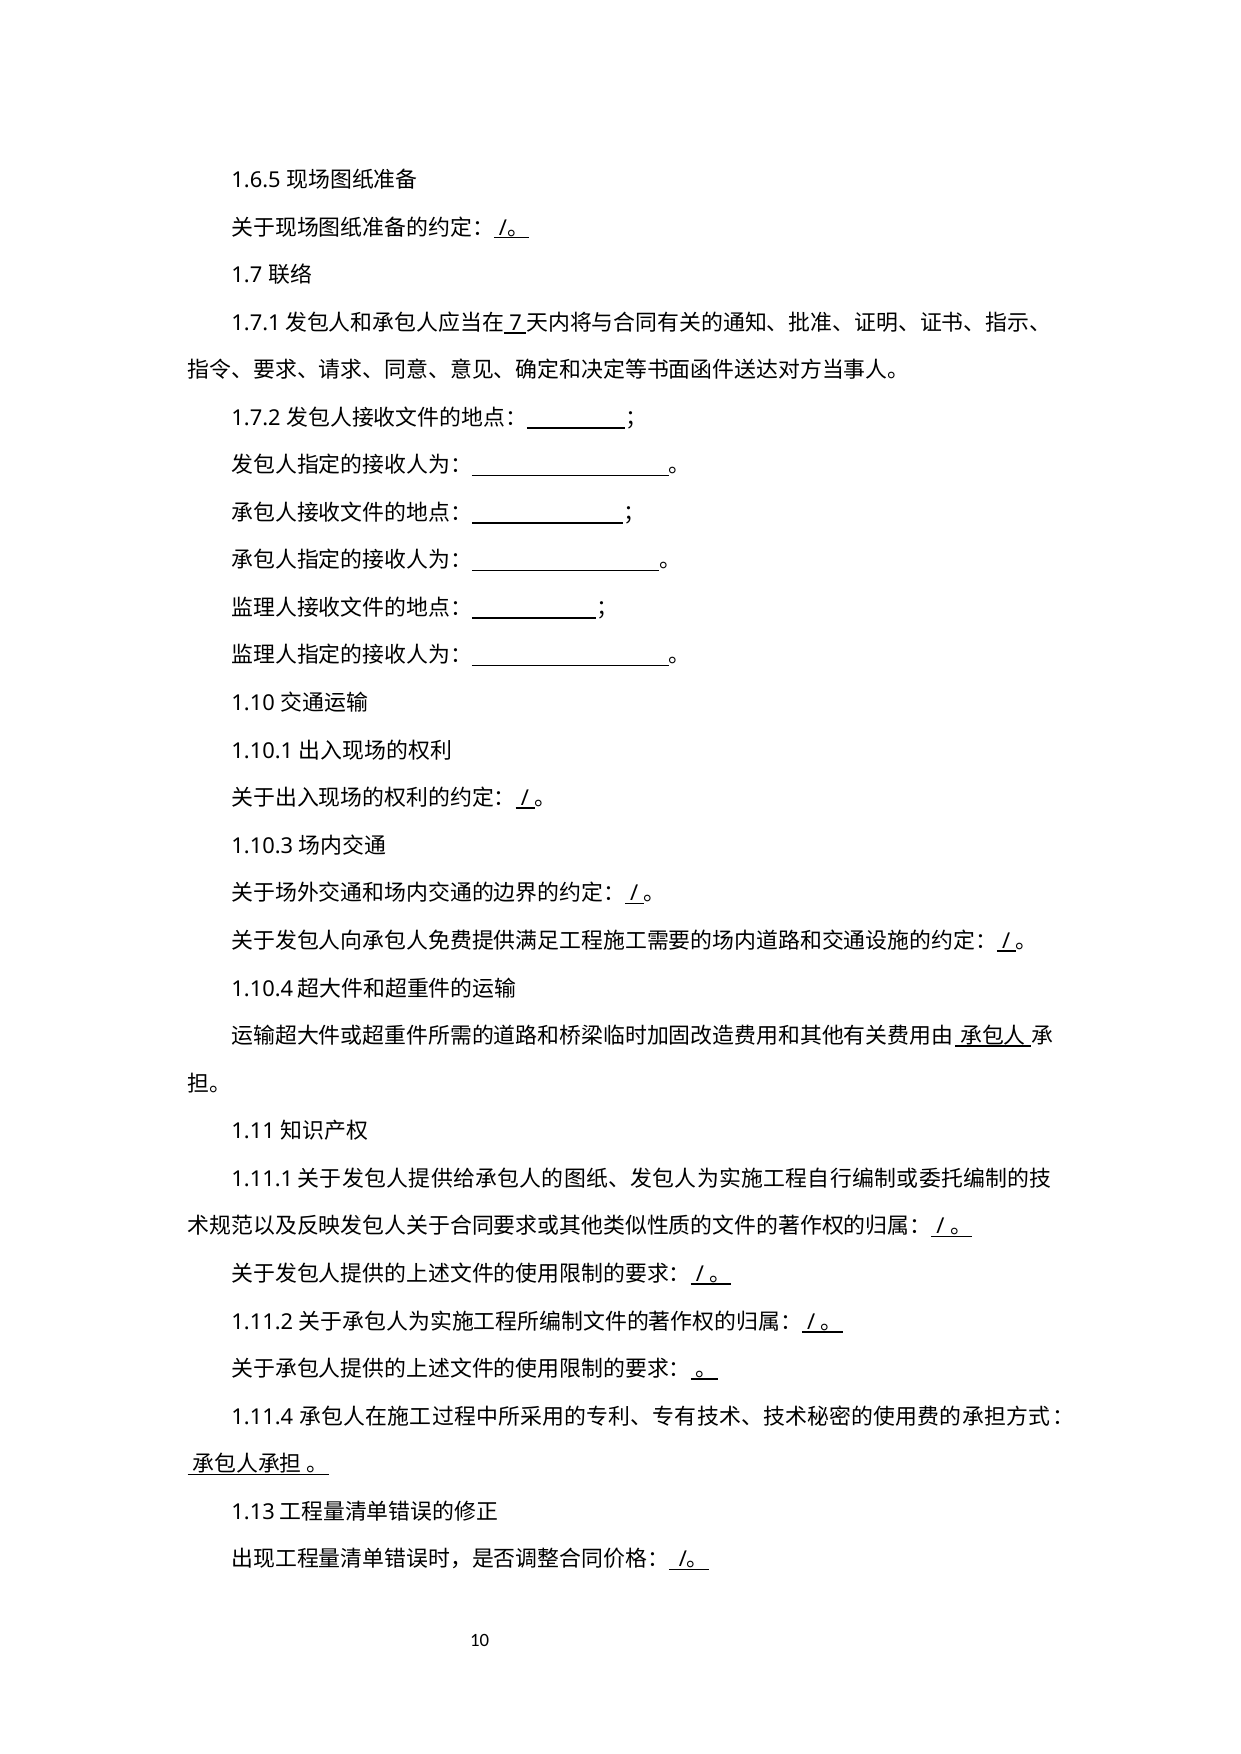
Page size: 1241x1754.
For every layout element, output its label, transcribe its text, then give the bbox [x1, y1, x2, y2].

text 1.11.4 承包人在施工过程中所采用的专利、专有技术、技术秘密的使用费的承担方式： 承包人承担 。 [187, 1399, 1053, 1478]
text 关于发包人向承包人免费提供满足工程施工需要的场内道路和交通设施的约定： / 。 [187, 923, 1053, 955]
text 关于承包人提供的上述文件的使用限制的要求： 。 [187, 1351, 1053, 1383]
text 1.11 知识产权 [187, 1113, 1053, 1145]
text 1.7.1发包人和承包人应当在 7天内将与合同有关的通知、批准、证明、证书、指示、指令、要求、请求、同意、意见、确定和决定等书面函件送达对方当事人。 [187, 305, 1053, 384]
text 1.11.2 关于承包人为实施工程所编制文件的著作权的归属： / 。 [187, 1304, 1053, 1335]
text 1.10 交通运输 [187, 685, 1053, 717]
text 1.10.1 出入现场的权利 [187, 733, 1053, 764]
text 关于现场图纸准备的约定： /。 [187, 209, 1053, 241]
text 关于场外交通和场内交通的边界的约定： / 。 [187, 875, 1053, 907]
text 1.6.5 现场图纸准备 [187, 162, 1053, 194]
text 1.7.2 发包人接收文件的地点： ； [187, 400, 1053, 432]
text 1.10.4超大件和超重件的运输 [187, 971, 1053, 1002]
text 1.11.1关于发包人提供给承包人的图纸、发包人为实施工程自行编制或委托编制的技术规范以及反映发包人关于合同要求或其他类似性质的文件的著作权的归属： / 。 [187, 1161, 1053, 1240]
text 关于出入现场的权利的约定： / 。 [187, 780, 1053, 812]
text 关于发包人提供的上述文件的使用限制的要求： / 。 [187, 1256, 1053, 1288]
text 发包人指定的接收人为： 。 [187, 447, 1053, 479]
text 承包人接收文件的地点： ； [187, 495, 1053, 527]
text 监理人指定的接收人为： 。 [187, 637, 1053, 669]
text 1.10.3 场内交通 [187, 828, 1053, 859]
text 出现工程量清单错误时，是否调整合同价格： /。 [187, 1541, 1053, 1573]
text 1.7 联络 [187, 257, 1053, 289]
text 运输超大件或超重件所需的道路和桥梁临时加固改造费用和其他有关费用由 承包人 承担。 [187, 1018, 1053, 1097]
text 1.13工程量清单错误的修正 [187, 1494, 1053, 1526]
text 承包人指定的接收人为： 。 [187, 542, 1053, 574]
text 监理人接收文件的地点： ； [187, 590, 1053, 622]
